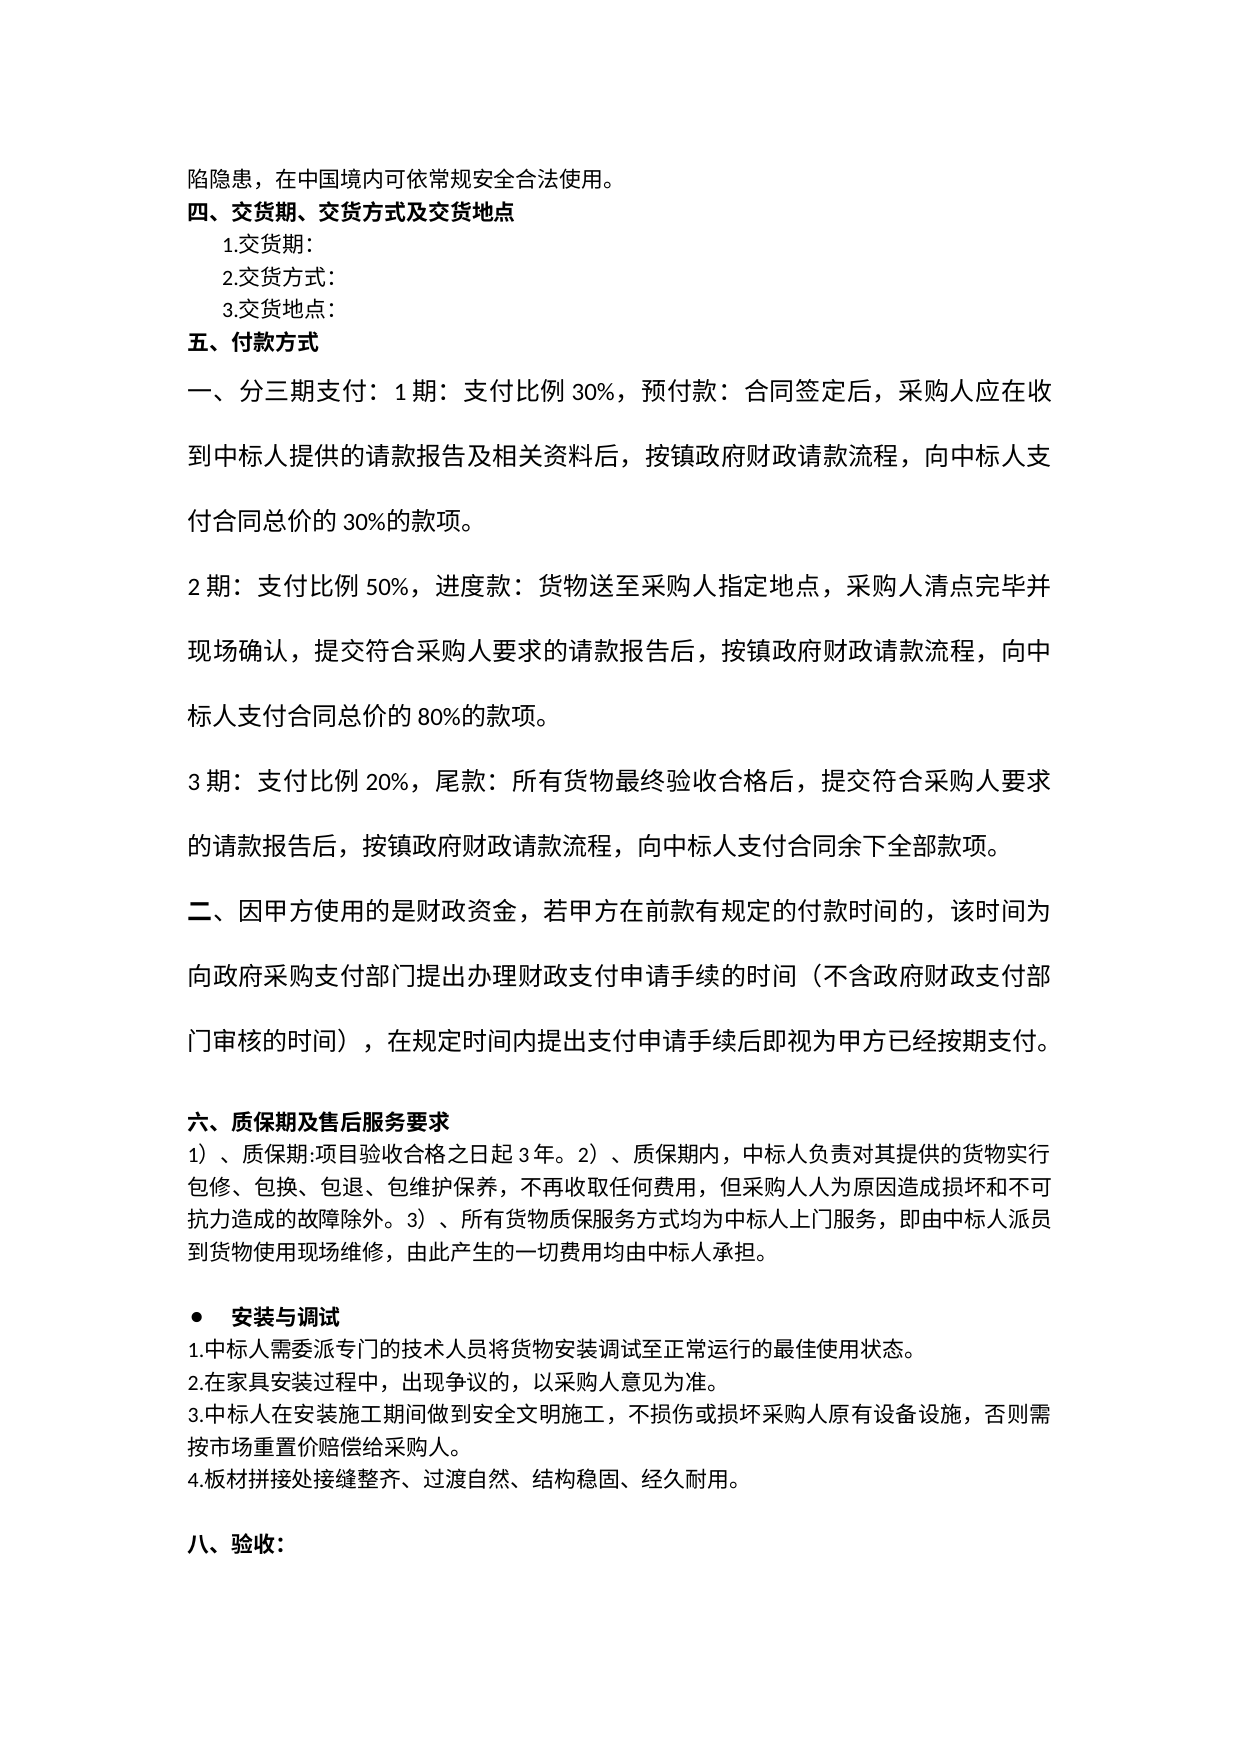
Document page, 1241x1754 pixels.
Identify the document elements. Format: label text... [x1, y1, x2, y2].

text 2.交货方式： [187, 259, 1053, 292]
text 四、交货期、交货方式及交货地点 [187, 194, 1053, 227]
text 五、付款方式 [187, 324, 1053, 357]
text 二、因甲方使用的是财政资金，若甲方在前款有规定的付款时间的，该时间为向政府采购支付部门提出办理财政支付申请手续的时间（不含政府财政支付部门审核的时间），在规定时间内提出支付申请手续后即视为甲方已经按期支付。 [187, 877, 1053, 1072]
text 一、分三期支付：1期：支付比例30%，预付款：合同签定后，采购人应在收到中标人提供的请款报告及相关资料后，按镇政府财政请款流程，向中标人支付合同总价的30%的款项。 [187, 357, 1053, 552]
text 1）、质保期:项目验收合格之日起3年。2）、质保期内，中标人负责对其提供的货物实行包修、包换、包退、包维护保养，不再收取任何费用，但采购人人为原因造成损坏和不可抗力造成的故障除外。3）、所有货物质保服务方式均为中标人上门服务，即由中标人派员到货物使用现场维修，由此产生的一切费用均由中标人承担。 [187, 1137, 1053, 1267]
text 2.在家具安装过程中，出现争议的，以采购人意见为准。 [187, 1364, 1053, 1397]
text 八、验收： [187, 1527, 1053, 1559]
list 安装与调试 [187, 1299, 1053, 1332]
text 4.板材拼接处接缝整齐、过渡自然、结构稳固、经久耐用。 [187, 1462, 1053, 1494]
text 2期：支付比例50%，进度款：货物送至采购人指定地点，采购人清点完毕并现场确认，提交符合采购人要求的请款报告后，按镇政府财政请款流程，向中标人支付合同总价的80%的款项。 [187, 552, 1053, 747]
text 3期：支付比例20%，尾款：所有货物最终验收合格后，提交符合采购人要求的请款报告后，按镇政府财政请款流程，向中标人支付合同余下全部款项。 [187, 747, 1053, 877]
text 六、质保期及售后服务要求 [187, 1104, 1053, 1137]
text 3.交货地点： [187, 292, 1053, 324]
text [187, 162, 1053, 194]
text 1.中标人需委派专门的技术人员将货物安装调试至正常运行的最佳使用状态。 [187, 1332, 1053, 1364]
text 3.中标人在安装施工期间做到安全文明施工，不损伤或损坏采购人原有设备设施，否则需按市场重置价赔偿给采购人。 [187, 1397, 1053, 1462]
text 1.交货期： [187, 227, 1053, 259]
